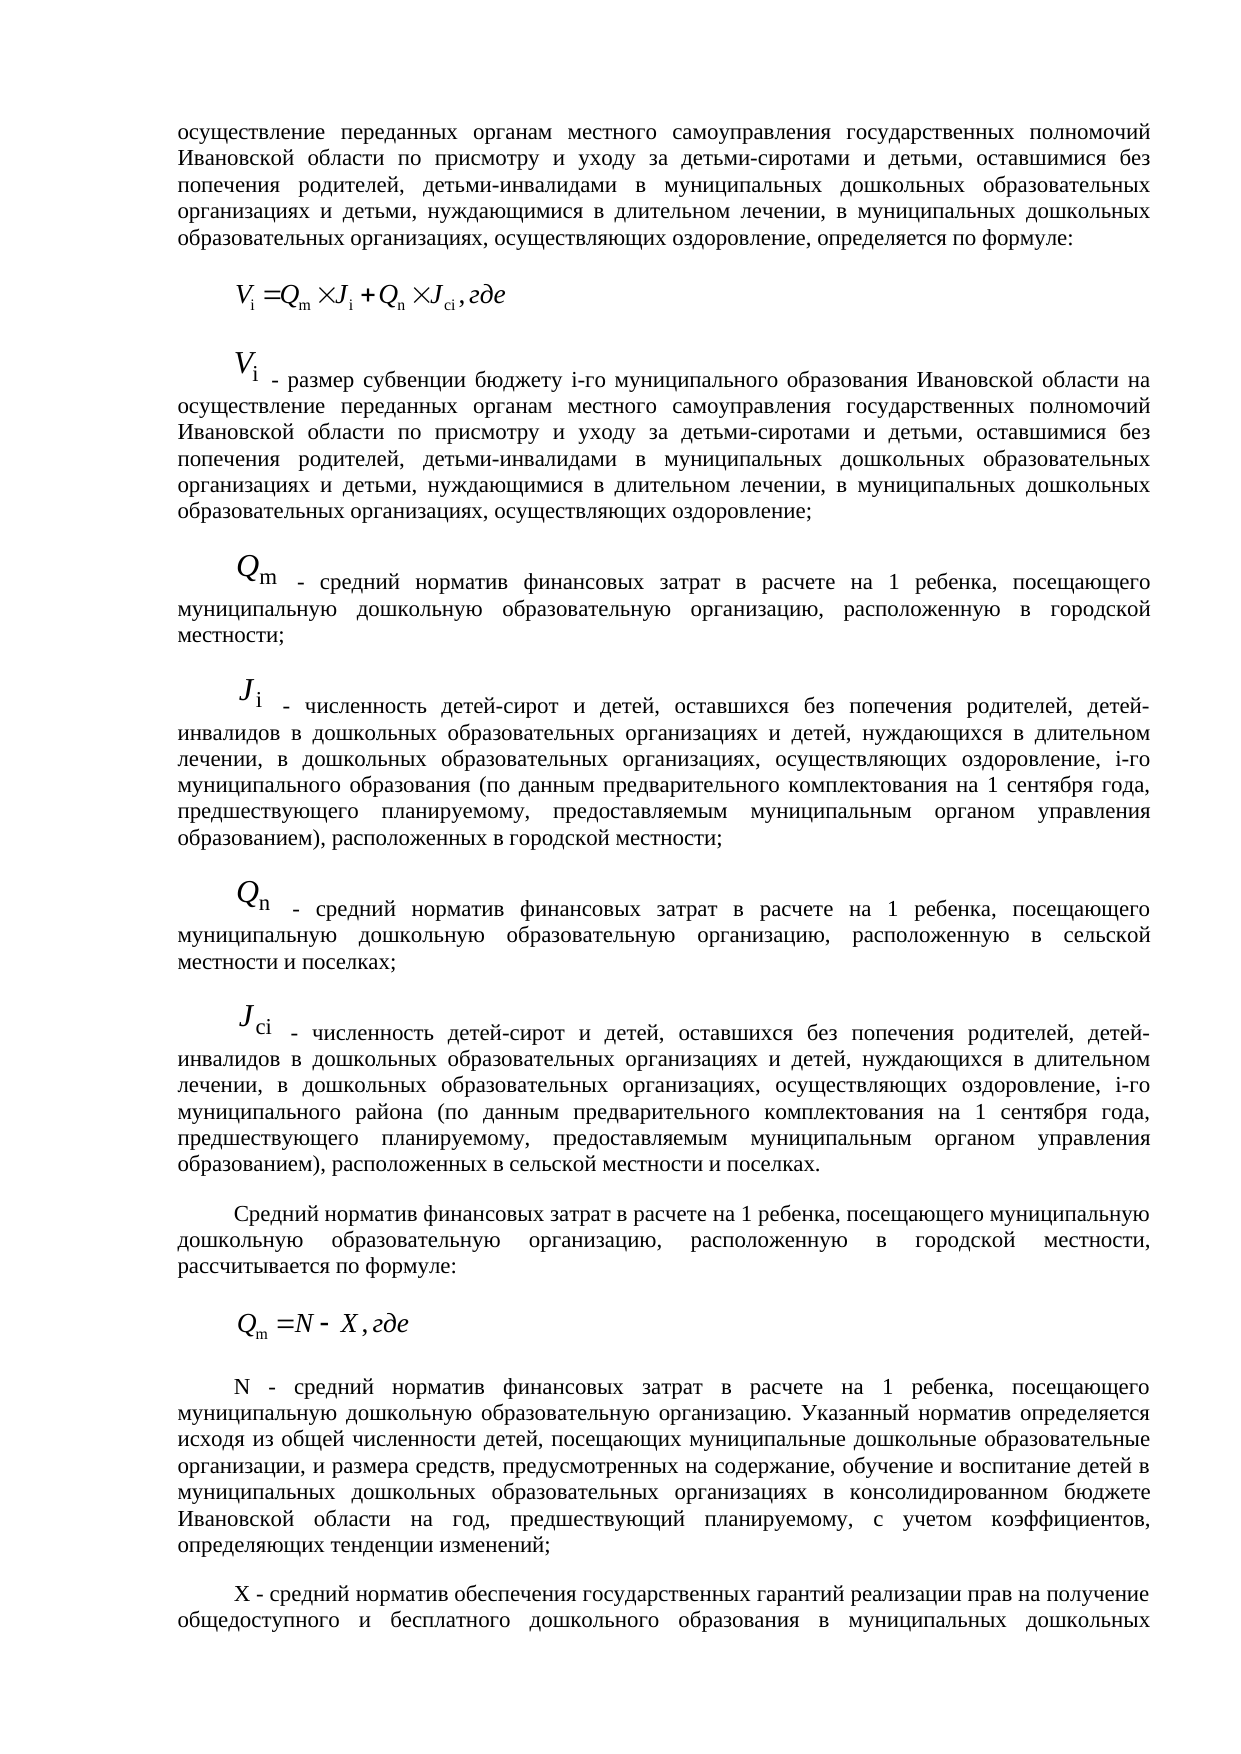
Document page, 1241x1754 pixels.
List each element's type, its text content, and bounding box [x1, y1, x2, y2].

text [177, 118, 1152, 250]
text Средний норматив финансовых затрат в расчете на 1 ребенка, посещающего муниципальную дошкольную образовательную организацию, расположенную в городской местности, рассчитывается по формуле: [177, 1200, 1152, 1279]
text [177, 1580, 1152, 1633]
text - численность детей-сирот и детей, оставшихся без попечения родителей, детей-инвалидов в дошкольных образовательных организациях и детей, нуждающихся в длительном лечении, в дошкольных образовательных организациях, осуществляющих оздоровление, i-го муниципального района (по данным предварительного комплектования на 1 сентября года, предшествующего планируемому, предоставляемым муниципальным органом управления образованием), расположенных в сельской местности и поселках. [177, 997, 1152, 1177]
text - средний норматив финансовых затрат в расчете на 1 ребенка, посещающего муниципальную дошкольную образовательную организацию, расположенную в сельской местности и поселках; [177, 873, 1152, 974]
text - размер субвенции бюджету i-го муниципального образования Ивановской области на осуществление переданных органам местного самоуправления государственных полномочий Ивановской области по присмотру и уходу за детьми-сиротами и детьми, оставшимися без попечения родителей, детьми-инвалидами в муниципальных дошкольных образовательных организациях и детьми, нуждающимися в длительном лечении, в муниципальных дошкольных образовательных организациях, осуществляющих оздоровление; [177, 344, 1152, 524]
text - средний норматив финансовых затрат в расчете на 1 ребенка, посещающего муниципальную дошкольную образовательную организацию, расположенную в городской местности; [177, 547, 1152, 647]
text - численность детей-сирот и детей, оставшихся без попечения родителей, детей-инвалидов в дошкольных образовательных организациях и детей, нуждающихся в длительном лечении, в дошкольных образовательных организациях, осуществляющих оздоровление, i-го муниципального образования (по данным предварительного комплектования на 1 сентября года, предшествующего планируемому, предоставляемым муниципальным органом управления образованием), расположенных в городской местности; [177, 670, 1152, 850]
text N - средний норматив финансовых затрат в расчете на 1 ребенка, посещающего муниципальную дошкольную образовательную организацию. Указанный норматив определяется исходя из общей численности детей, посещающих муниципальные дошкольные образовательные организации, и размера средств, предусмотренных на содержание, обучение и воспитание детей в муниципальных дошкольных образовательных организациях в консолидированном бюджете Ивановской области на год, предшествующий планируемому, с учетом коэффициентов, определяющих тенденции изменений; [177, 1373, 1152, 1557]
